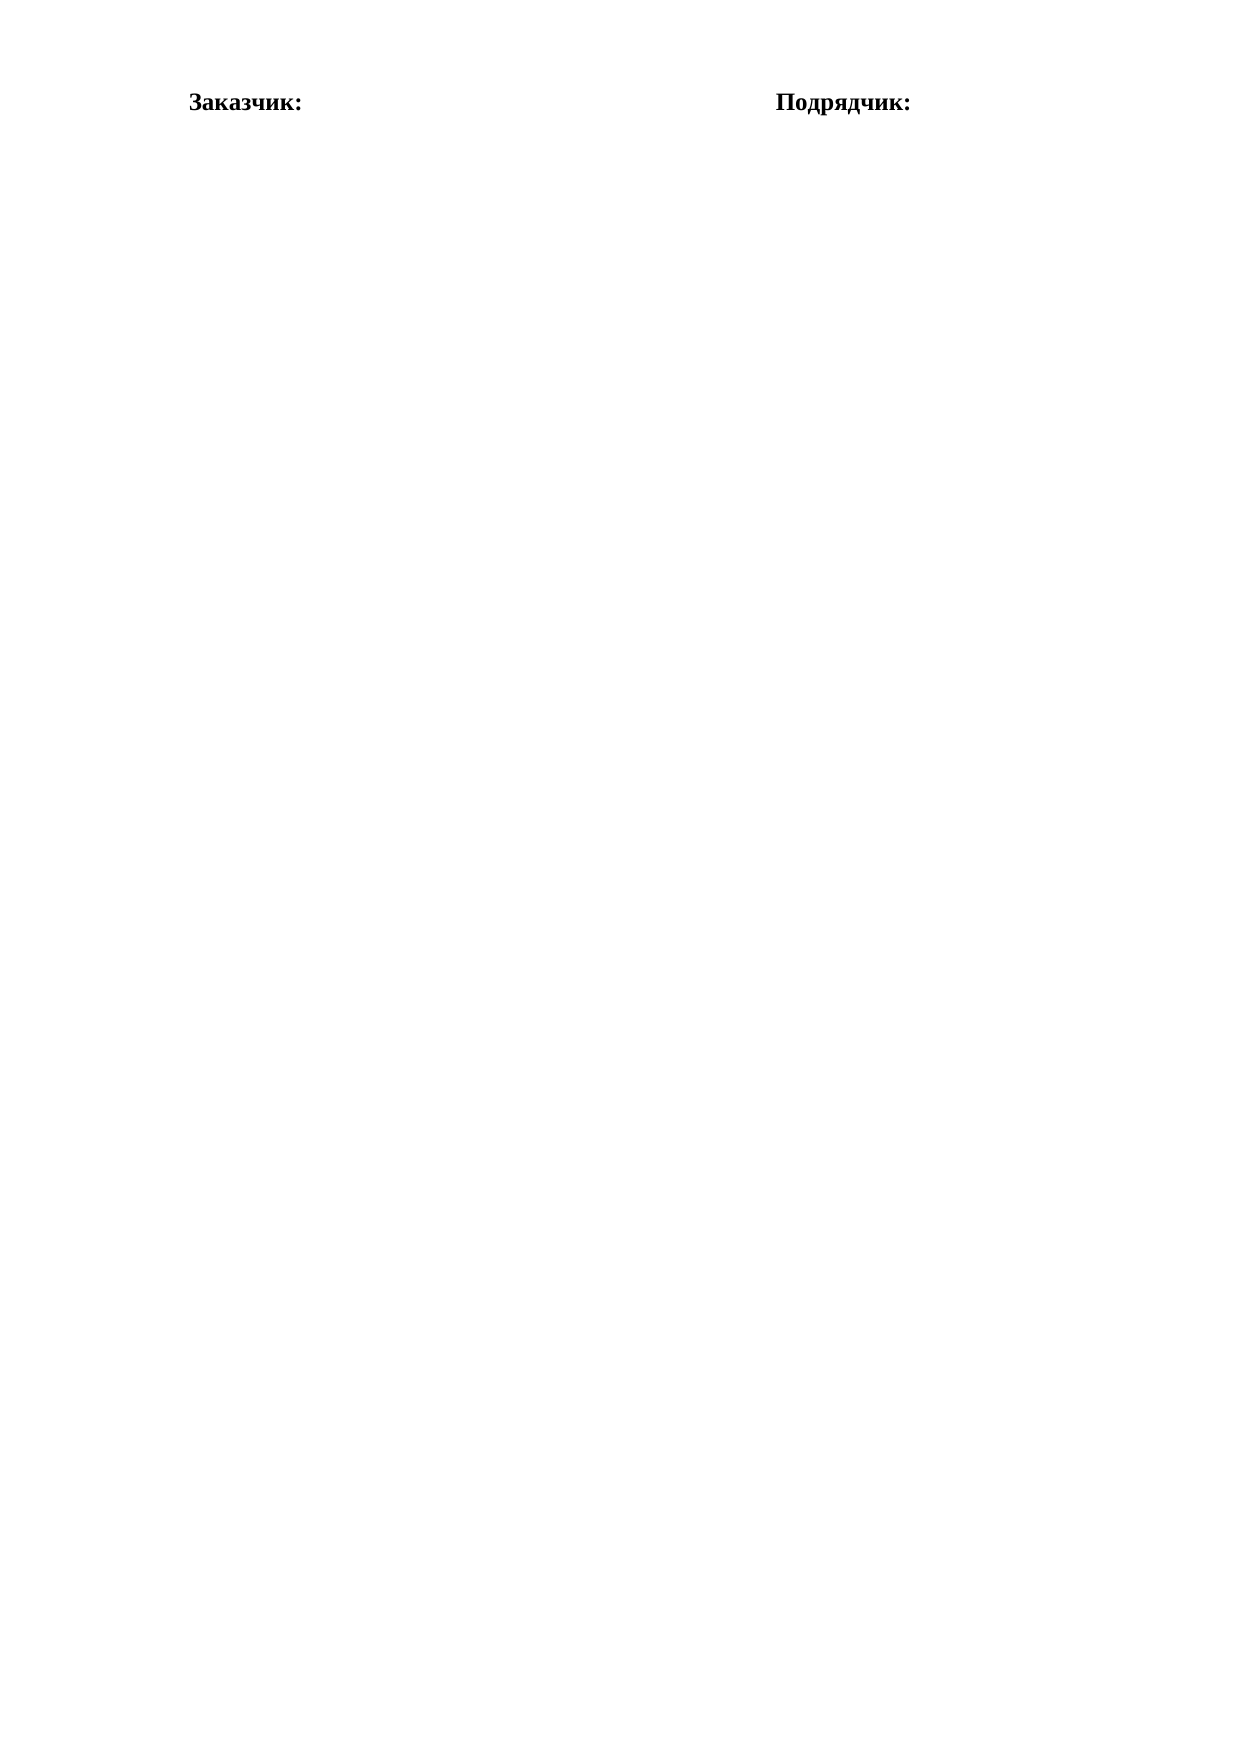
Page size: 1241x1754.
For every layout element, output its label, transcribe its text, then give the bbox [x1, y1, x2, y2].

table_header Подрядчик: [764, 87, 1240, 144]
table_header Заказчик: [177, 87, 764, 144]
